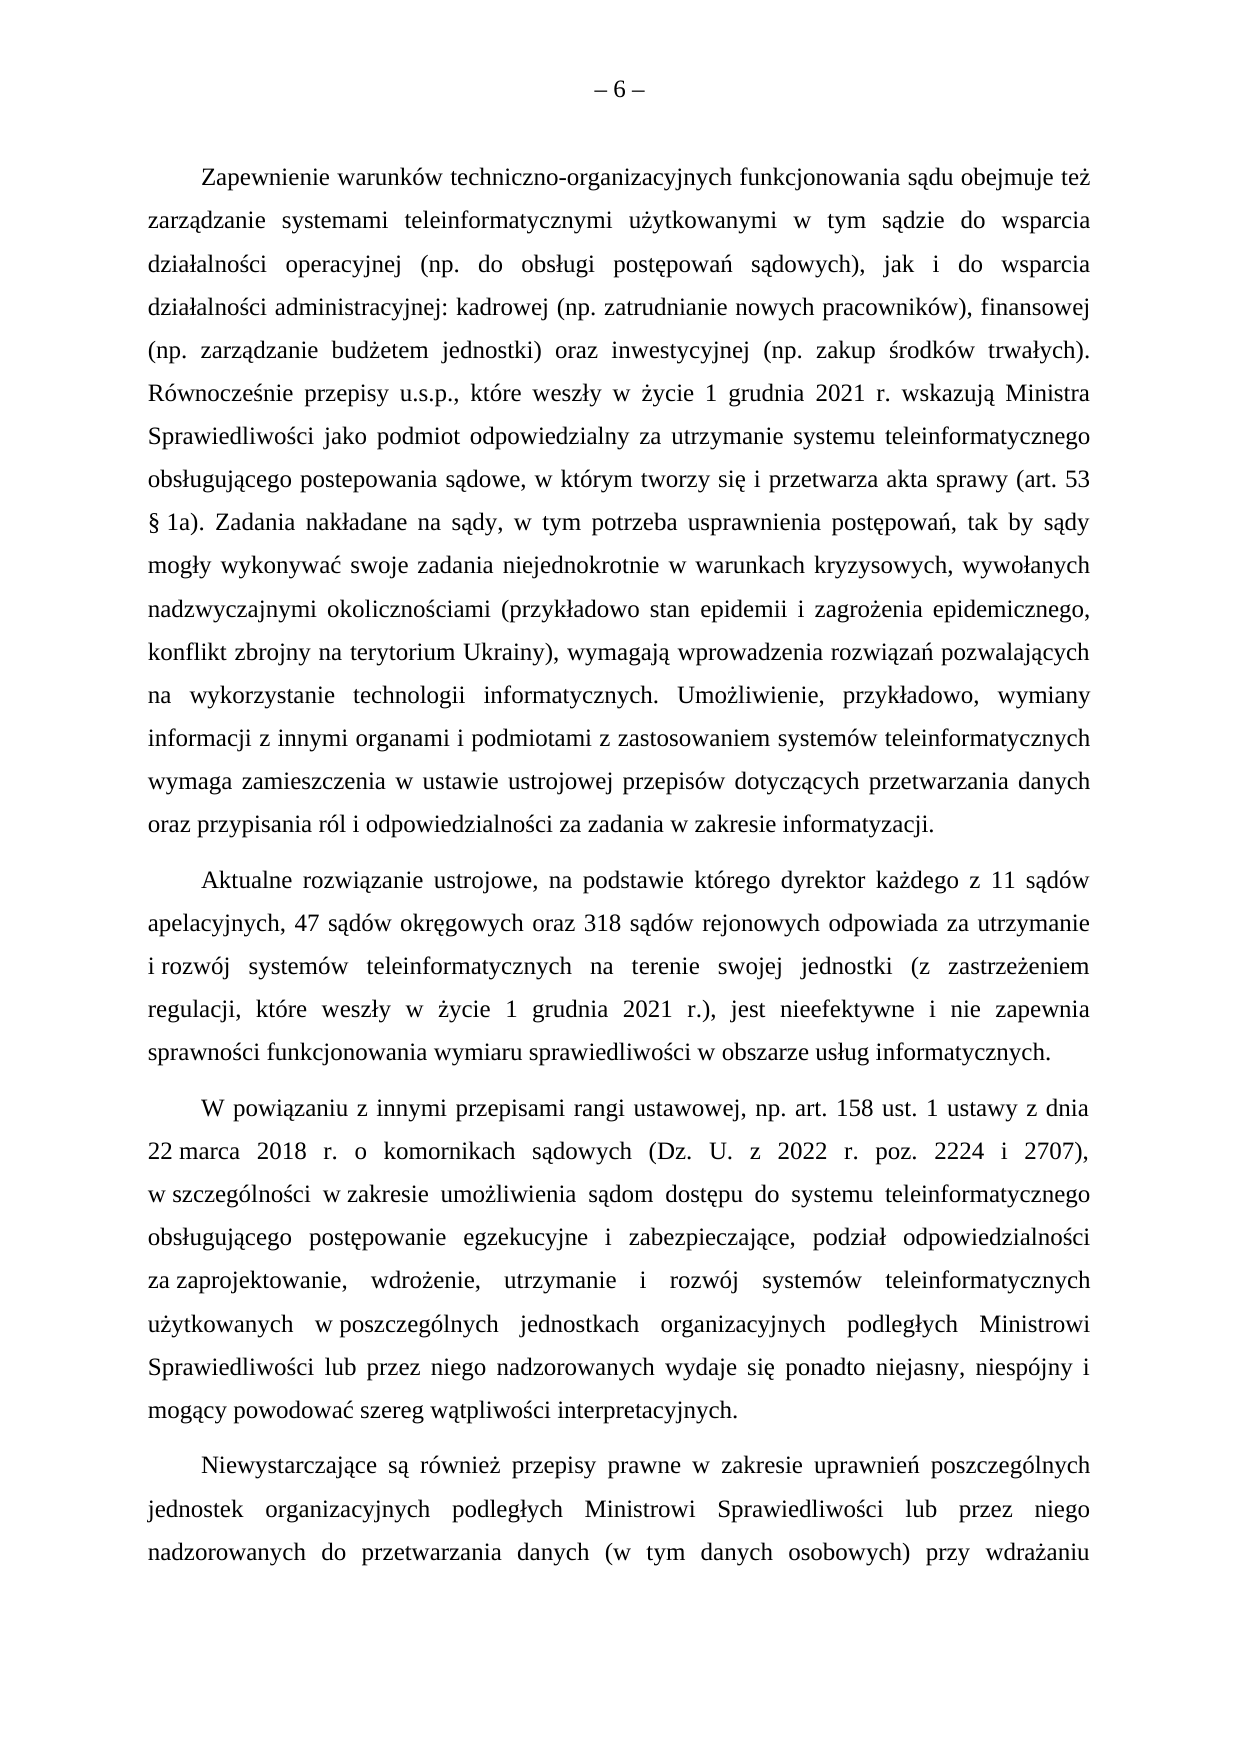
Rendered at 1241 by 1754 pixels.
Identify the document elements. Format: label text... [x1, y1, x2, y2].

text W powiązaniu z innymi przepisami rangi ustawowej, np. art. 158 ust. 1 ustawy z dnia 22 marca 2018 r. o komornikach sądowych (Dz. U. z 2022 r. poz. 2224 i 2707), w szczególności w zakresie umożliwienia sądom dostępu do systemu teleinformatycznego obsługującego postępowanie egzekucyjne i zabezpieczające, podział odpowiedzialności za zaprojektowanie, wdrożenie, utrzymanie i rozwój systemów teleinformatycznych użytkowanych w poszczególnych jednostkach organizacyjnych podległych Ministrowi Sprawiedliwości lub przez niego nadzorowanych wydaje się ponadto niejasny, niespójny i mogący powodować szereg wątpliwości interpretacyjnych. [148, 1093, 1091, 1424]
text Aktualne rozwiązanie ustrojowe, na podstawie którego dyrektor każdego z 11 sądów apelacyjnych, 47 sądów okręgowych oraz 318 sądów rejonowych odpowiada za utrzymanie i rozwój systemów teleinformatycznych na terenie swojej jednostki (z zastrzeżeniem regulacji, które weszły w życie 1 grudnia 2021 r.), jest nieefektywne i nie zapewnia sprawności funkcjonowania wymiaru sprawiedliwości w obszarze usług informatycznych. [148, 865, 1091, 1066]
text Zapewnienie warunków techniczno-organizacyjnych funkcjonowania sądu obejmuje też zarządzanie systemami teleinformatycznymi użytkowanymi w tym sądzie do wsparcia działalności operacyjnej (np. do obsługi postępowań sądowych), jak i do wsparcia działalności administracyjnej: kadrowej (np. zatrudnianie nowych pracowników), finansowej (np. zarządzanie budżetem jednostki) oraz inwestycyjnej (np. zakup środków trwałych). Równocześnie przepisy u.s.p., które weszły w życie 1 grudnia 2021 r. wskazują Ministra Sprawiedliwości jako podmiot odpowiedzialny za utrzymanie systemu teleinformatycznego obsługującego postepowania sądowe, w którym tworzy się i przetwarza akta sprawy (art. 53 § 1a). Zadania nakładane na sądy, w tym potrzeba usprawnienia postępowań, tak by sądy mogły wykonywać swoje zadania niejednokrotnie w warunkach kryzysowych, wywołanych nadzwyczajnymi okolicznościami (przykładowo stan epidemii i zagrożenia epidemicznego, konflikt zbrojny na terytorium Ukrainy), wymagają wprowadzenia rozwiązań pozwalających na wykorzystanie technologii informatycznych. Umożliwienie, przykładowo, wymiany informacji z innymi organami i podmiotami z zastosowaniem systemów teleinformatycznych wymaga zamieszczenia w ustawie ustrojowej przepisów dotyczących przetwarzania danych oraz przypisania ról i odpowiedzialności za zadania w zakresie informatyzacji. [148, 162, 1091, 838]
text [148, 1451, 1091, 1566]
